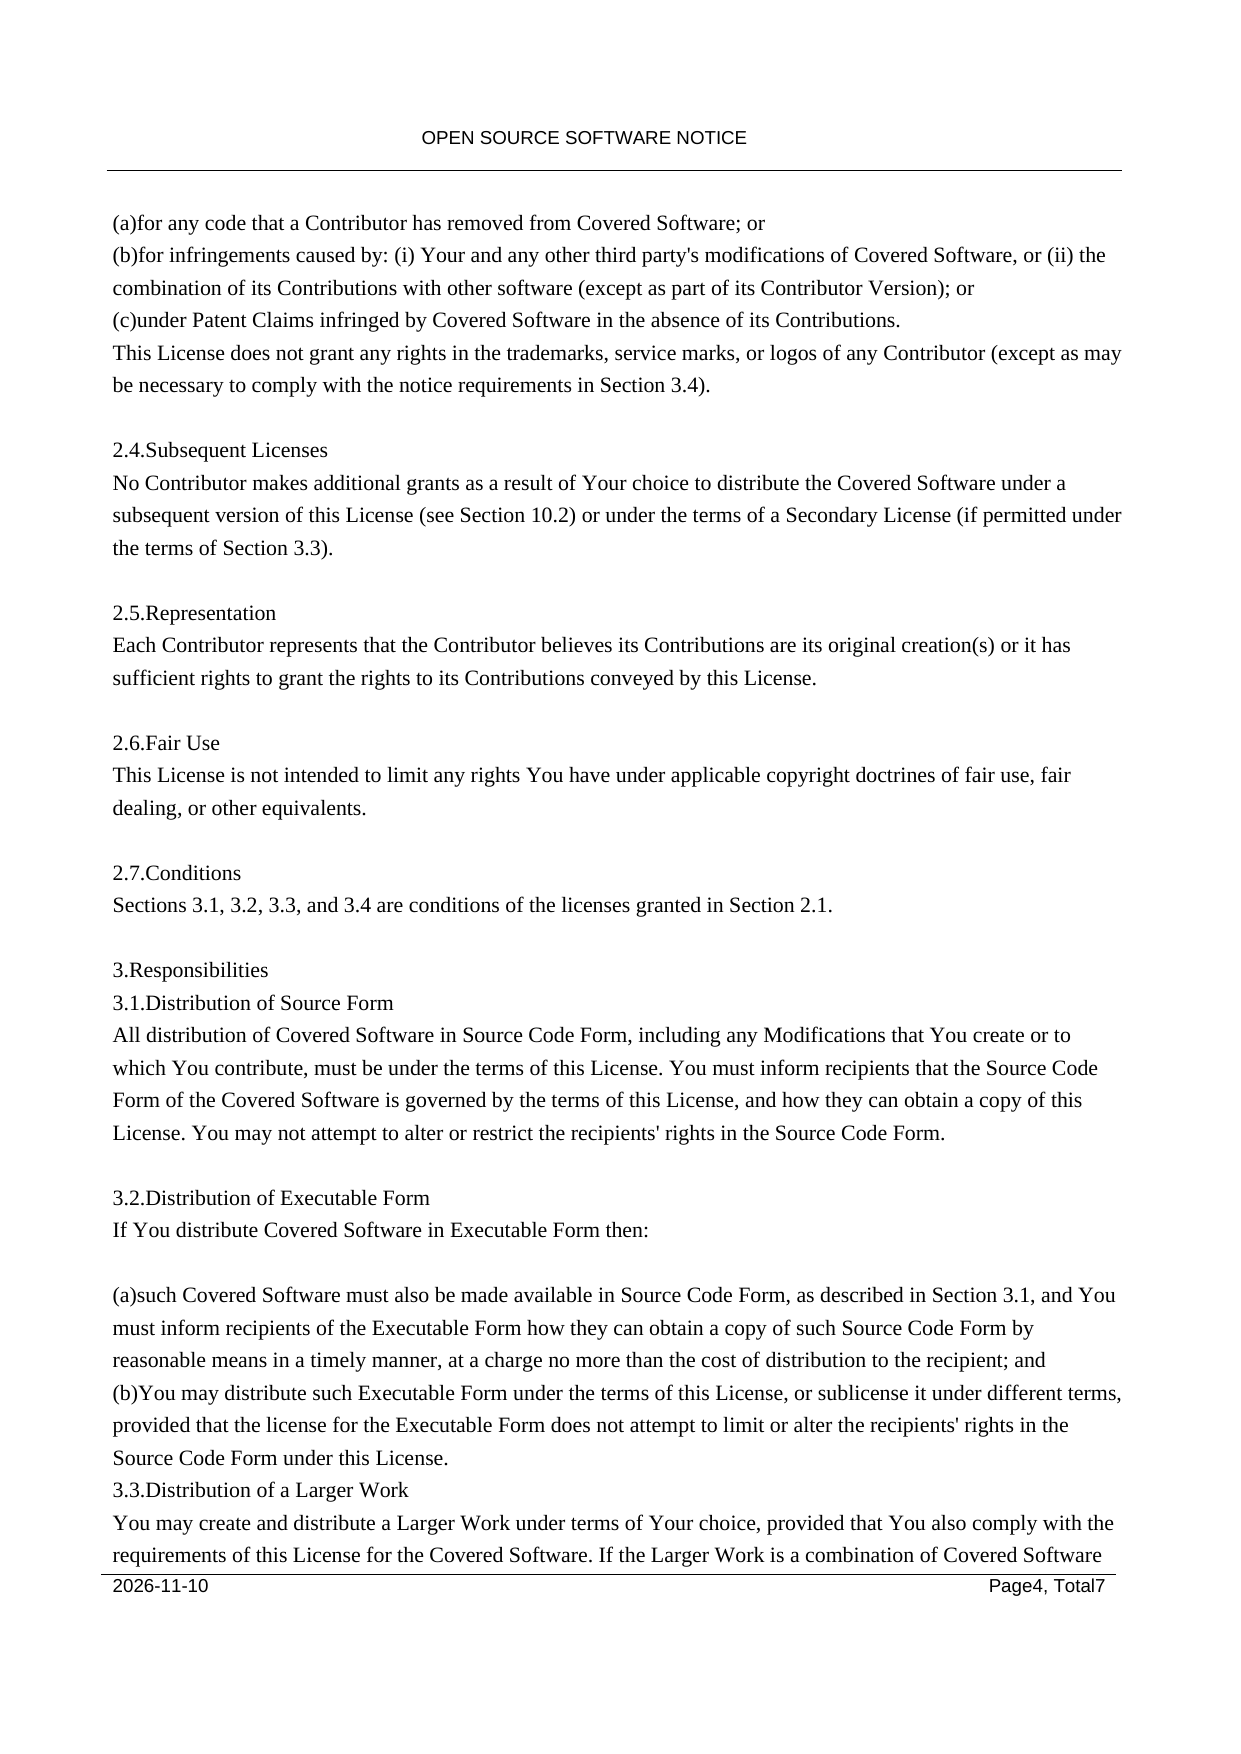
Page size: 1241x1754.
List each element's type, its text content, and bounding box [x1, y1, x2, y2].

text 2.6.Fair Use [112, 726, 1128, 759]
text (a)such Covered Software must also be made available in Source Code Form, as described in Section 3.1, and You must inform recipients of the Executable Form how they can obtain a copy of such Source Code Form by reasonable means in a timely manner, at a charge no more than the cost of distribution to the recipient; and [112, 1279, 1128, 1376]
text Sections 3.1, 3.2, 3.3, and 3.4 are conditions of the licenses granted in Section 2.1. [112, 889, 1128, 921]
text 3.Responsibilities [112, 954, 1128, 986]
text 2.7.Conditions [112, 856, 1128, 889]
text 3.2.Distribution of Executable Form [112, 1181, 1128, 1214]
text 3.1.Distribution of Source Form [112, 986, 1128, 1019]
text No Contributor makes additional grants as a result of Your choice to distribute the Covered Software under a subsequent version of this License (see Section 10.2) or under the terms of a Secondary License (if permitted under the terms of Section 3.3). [112, 466, 1128, 564]
text (c)under Patent Claims infringed by Covered Software in the absence of its Contributions. [112, 304, 1128, 336]
text 3.3.Distribution of a Larger Work [112, 1474, 1128, 1506]
text This License does not grant any rights in the trademarks, service marks, or logos of any Contributor (except as may be necessary to comply with the notice requirements in Section 3.4). [112, 336, 1128, 401]
text (a)for any code that a Contributor has removed from Covered Software; or [112, 206, 1128, 239]
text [112, 1506, 1128, 1571]
text 2.5.Representation [112, 596, 1128, 629]
text (b)for infringements caused by: (i) Your and any other third party's modifications of Covered Software, or (ii) the combination of its Contributions with other software (except as part of its Contributor Version); or [112, 239, 1128, 304]
text All distribution of Covered Software in Source Code Form, including any Modifications that You create or to which You contribute, must be under the terms of this License. You must inform recipients that the Source Code Form of the Covered Software is governed by the terms of this License, and how they can obtain a copy of this License. You may not attempt to alter or restrict the recipients' rights in the Source Code Form. [112, 1019, 1128, 1149]
text Each Contributor represents that the Contributor believes its Contributions are its original creation(s) or it has sufficient rights to grant the rights to its Contributions conveyed by this License. [112, 629, 1128, 694]
text 2.4.Subsequent Licenses [112, 434, 1128, 466]
text (b)You may distribute such Executable Form under the terms of this License, or sublicense it under different terms, provided that the license for the Executable Form does not attempt to limit or alter the recipients' rights in the Source Code Form under this License. [112, 1376, 1128, 1474]
text This License is not intended to limit any rights You have under applicable copyright doctrines of fair use, fair dealing, or other equivalents. [112, 759, 1128, 824]
text If You distribute Covered Software in Executable Form then: [112, 1214, 1128, 1246]
